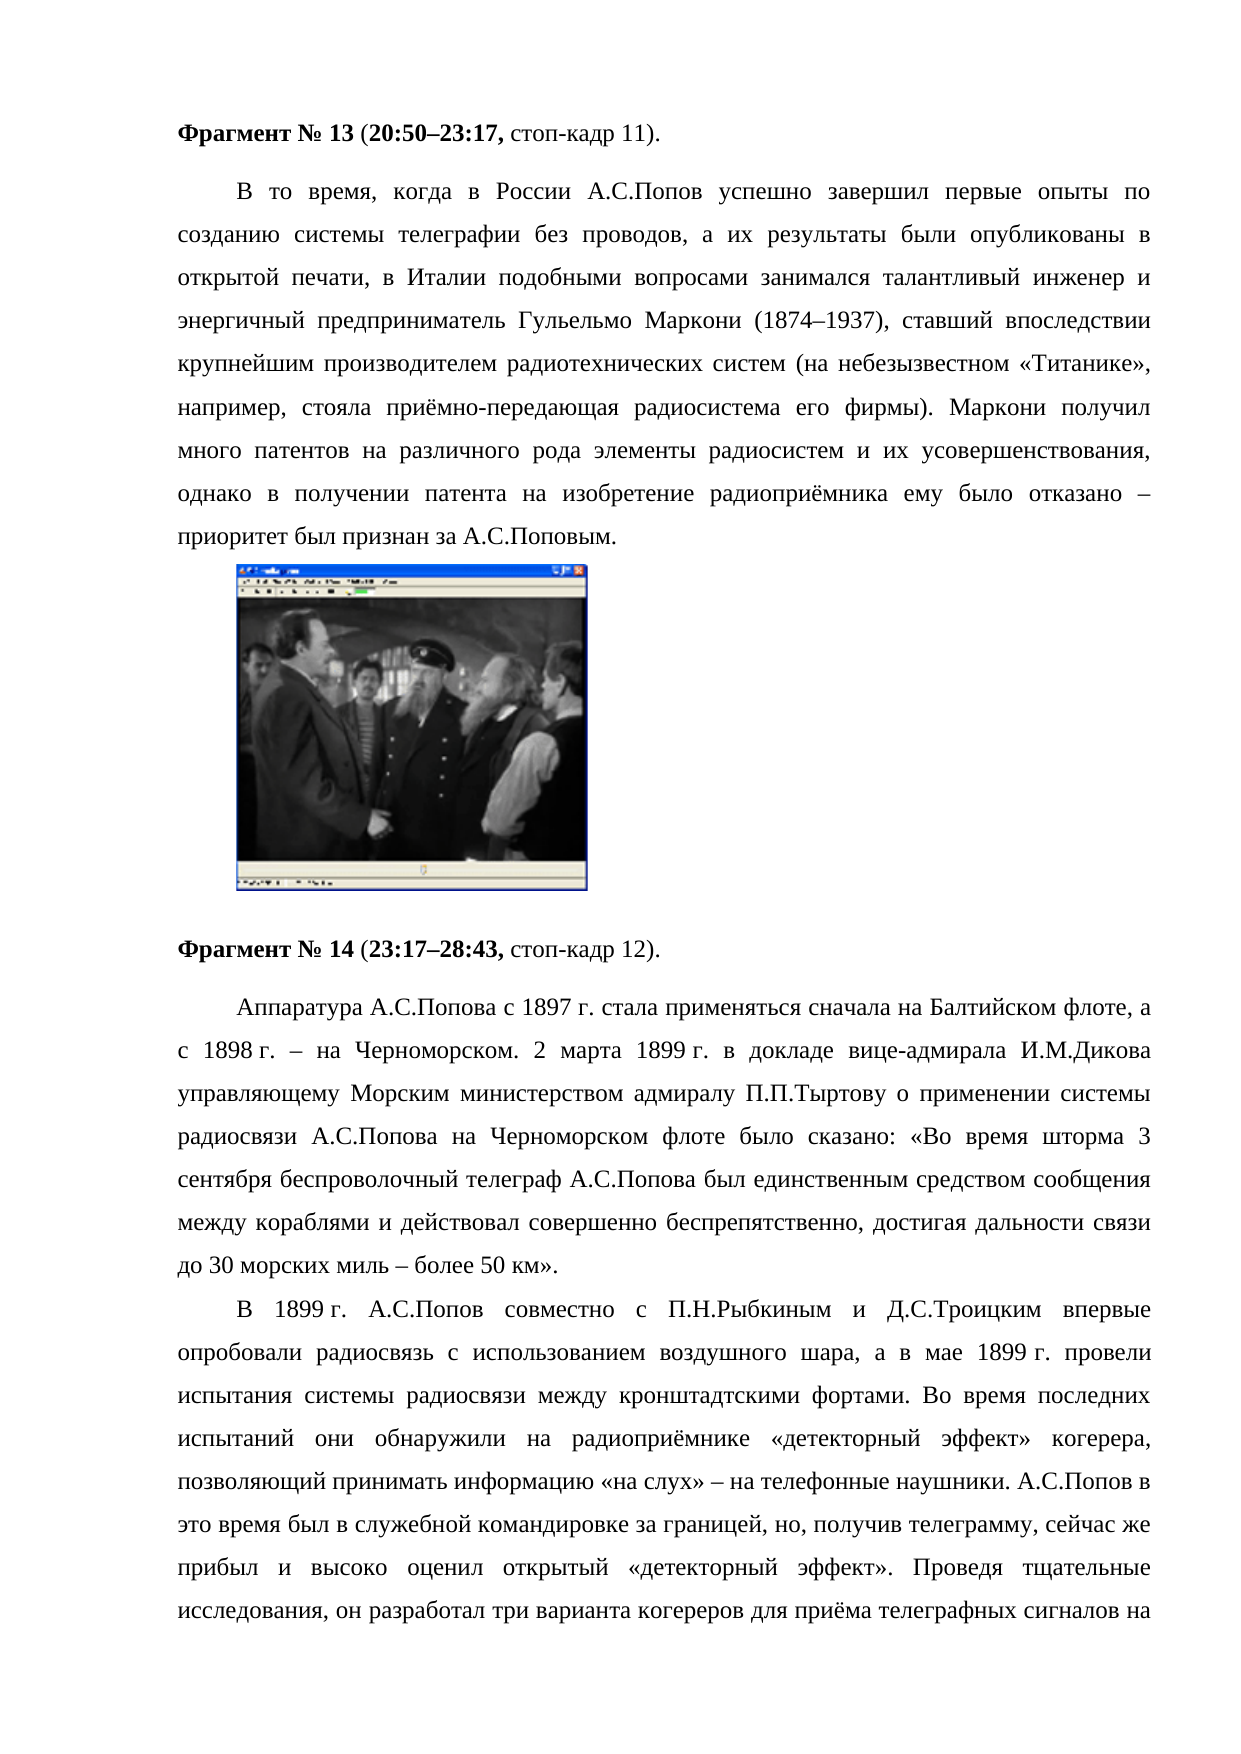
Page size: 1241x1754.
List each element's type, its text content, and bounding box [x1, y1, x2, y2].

text В то время, когда в России А.С.Попов успешно завершил первые опыты по созданию системы телеграфии без проводов, а их результаты были опубликованы в открытой печати, в Италии подобными вопросами занимался талантливый инженер и энергичный предприниматель Гульельмо Маркони (1874–1937), ставший впоследствии крупнейшим производителем радиотехнических систем (на небезызвестном «Титанике», например, стояла приёмно-передающая радиосистема его фирмы). Маркони получил много патентов на различного рода элементы радиосистем и их усовершенствования, однако в получении патента на изобретение радиоприёмника ему было отказано – приоритет был признан за А.С.Поповым. [177, 176, 1152, 550]
text Фрагмент № 13 (20:50–23:17, стоп-кадр 11). [177, 118, 1152, 147]
picture [236, 564, 588, 891]
text Фрагмент № 14 (23:17–28:43, стоп-кадр 12). [177, 934, 1152, 963]
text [177, 1294, 1152, 1624]
text Аппаратура А.С.Попова с 1897 г. стала применяться сначала на Балтийском флоте, а с 1898 г. – на Черноморском. 2 марта 1899 г. в докладе вице-адмирала И.М.Дикова управляющему Морским министерством адмиралу П.П.Тыртову о применении системы радиосвязи А.С.Попова на Черноморском флоте было сказано: «Во время шторма 3 сентября беспроволочный телеграф А.С.Попова был единственным средством сообщения между кораблями и действовал совершенно беспрепятственно, достигая дальности связи до 30 морских миль – более 50 км». [177, 992, 1152, 1279]
